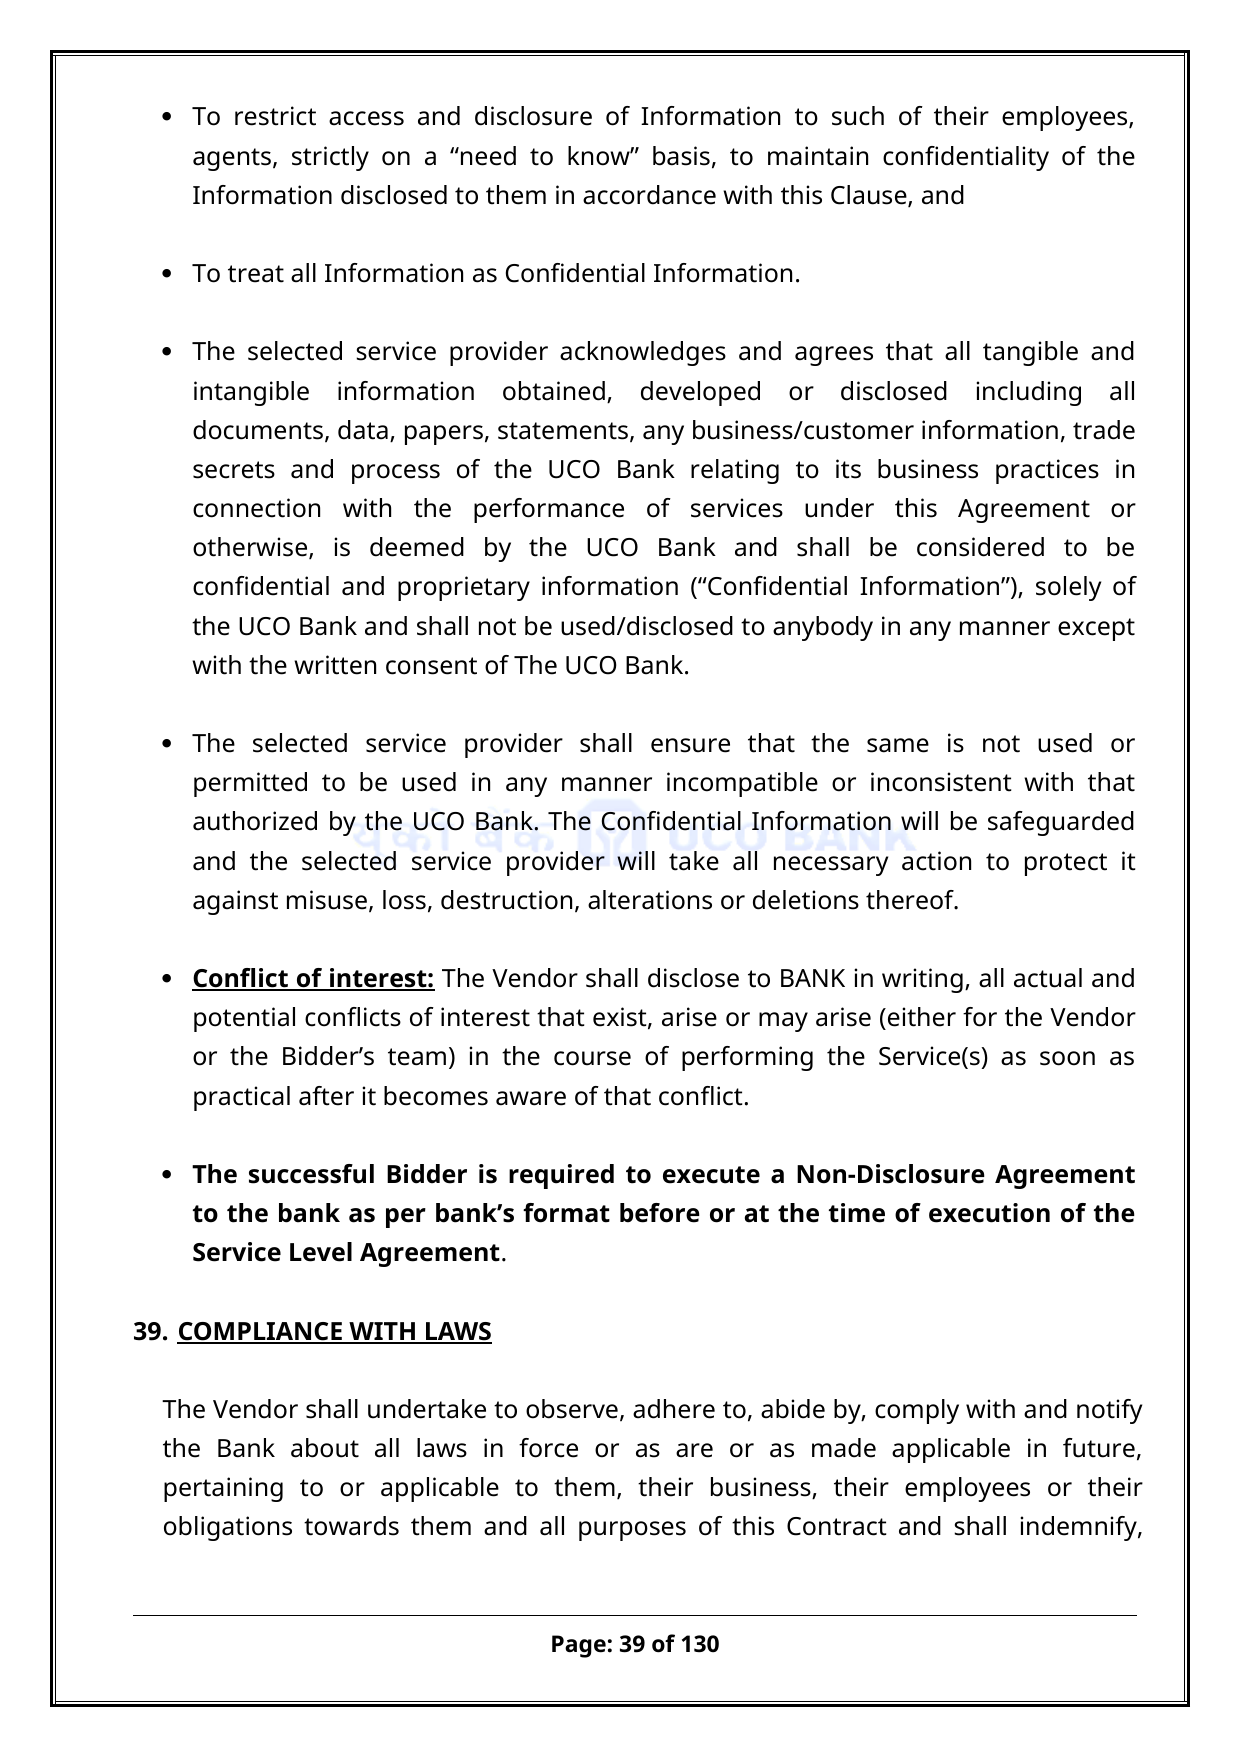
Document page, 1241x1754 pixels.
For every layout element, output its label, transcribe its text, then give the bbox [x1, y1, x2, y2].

list Conflict of interest: The Vendor shall disclose to BANK in writing, all actual and potential conflicts of interest that exist, arise or may arise (either for the Vendor or the Bidder’s team) in the course of performing the Service(s) as soon as practical after it becomes aware of that conflict. [162, 961, 1137, 1112]
list The selected service provider acknowledges and agrees that all tangible and intangible information obtained, developed or disclosed including all documents, data, papers, statements, any business/customer information, trade secrets and process of the UCO Bank relating to its business practices in connection with the performance of services under this Agreement or otherwise, is deemed by the UCO Bank and shall be considered to be confidential and proprietary information (“Confidential Information”), solely of the UCO Bank and shall not be used/disclosed to anybody in any manner except with the written consent of The UCO Bank. [162, 334, 1137, 681]
list The selected service provider shall ensure that the same is not used or permitted to be used in any manner incompatible or inconsistent with that authorized by the UCO Bank. The Confidential Information will be safeguarded and the selected service provider will take all necessary action to protect it against misuse, loss, destruction, alterations or deletions thereof. [162, 726, 1137, 916]
list To restrict access and disclosure of Information to such of their employees, agents, strictly on a “need to know” basis, to maintain confidentiality of the Information disclosed to them in accordance with this Clause, and [162, 99, 1137, 211]
list To treat all Information as Confidential Information. [162, 256, 1137, 290]
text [162, 1391, 1144, 1543]
list COMPLIANCE WITH LAWS [133, 1313, 1137, 1347]
list The successful Bidder is required to execute a Non-Disclosure Agreement to the bank as per bank’s format before or at the time of execution of the Service Level Agreement. [162, 1156, 1137, 1269]
